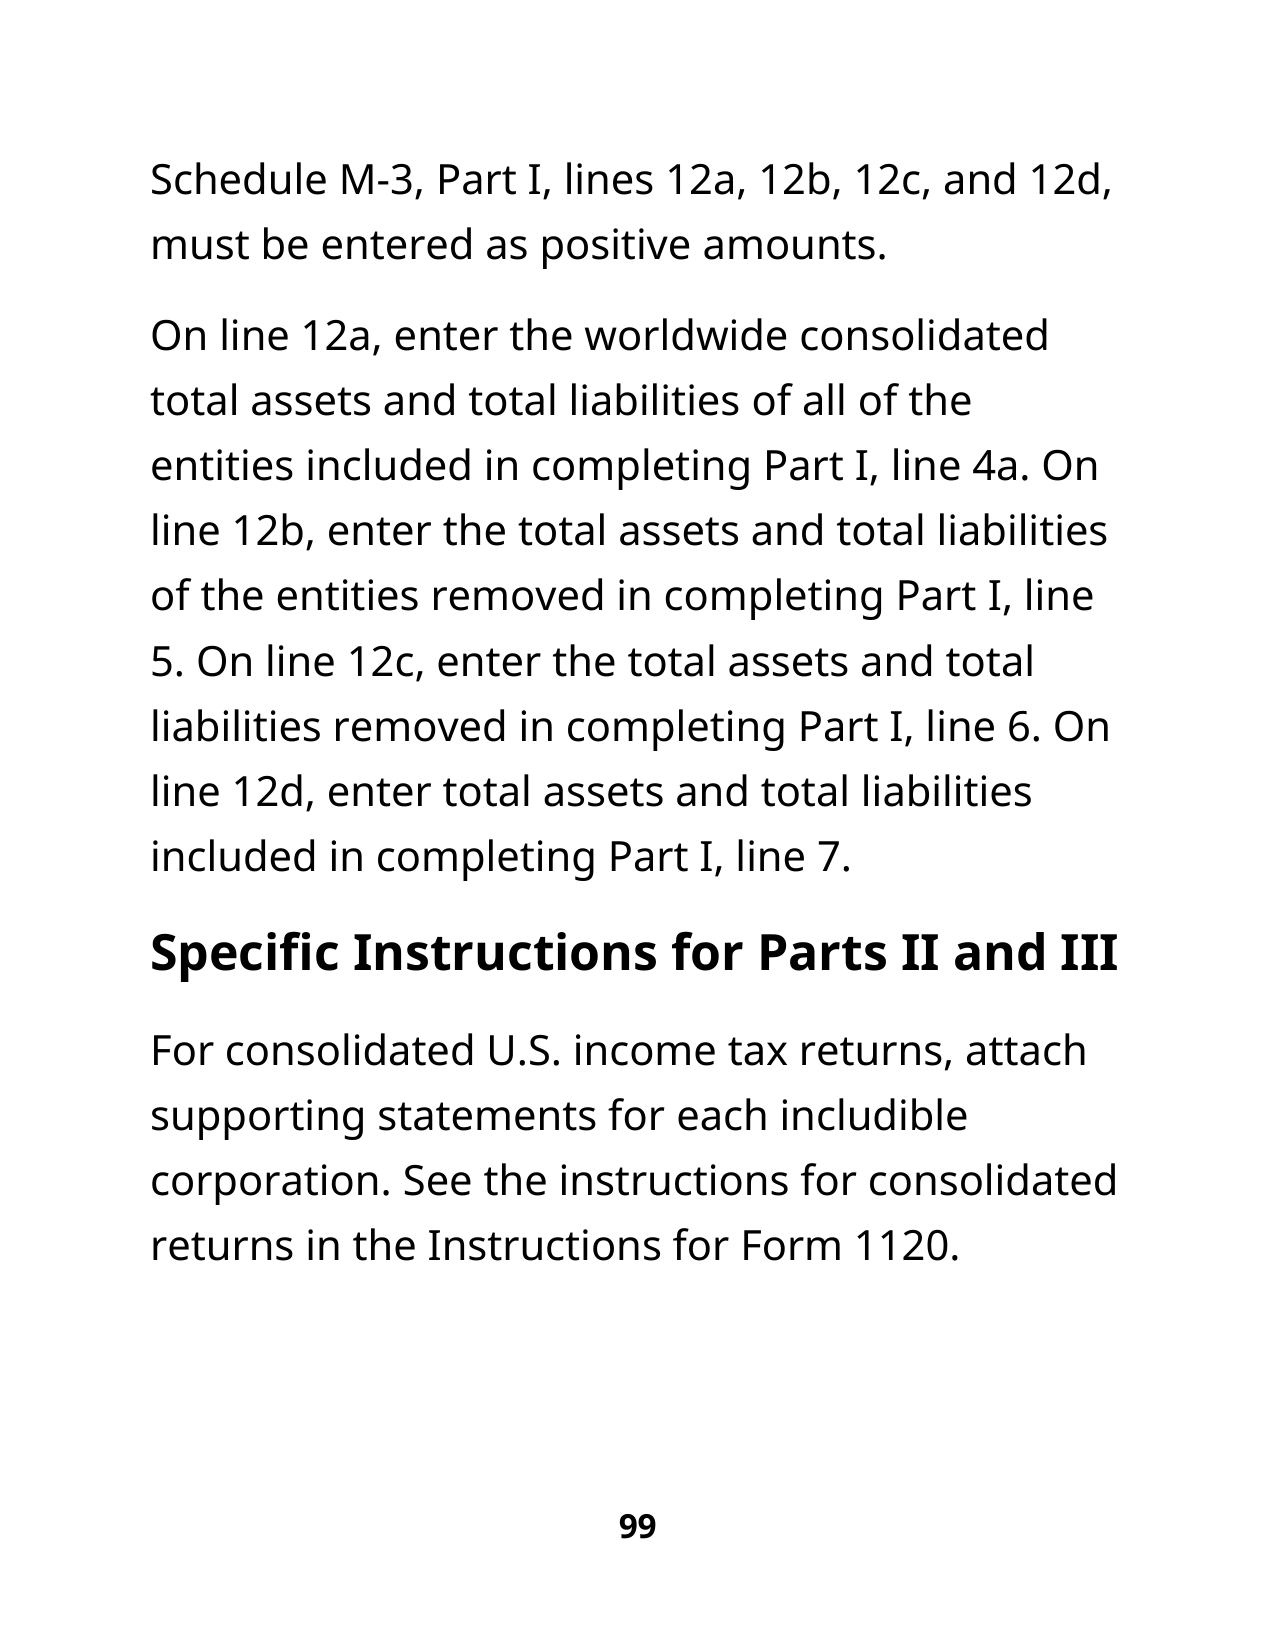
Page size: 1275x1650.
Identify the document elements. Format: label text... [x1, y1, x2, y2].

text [150, 150, 1125, 272]
text On line 12a, enter the worldwide consolidated total assets and total liabilities of all of the entities included in completing Part I, line 4a. On line 12b, enter the total assets and total liabilities of the entities removed in completing Part I, line 5. On line 12c, enter the total assets and total liabilities removed in completing Part I, line 6. On line 12d, enter total assets and total liabilities included in completing Part I, line 7. [150, 305, 1125, 884]
subtitle Specific Instructions for Parts II and III [150, 917, 1125, 985]
text For consolidated U.S. income tax returns, attach supporting statements for each includible corporation. See the instructions for consolidated returns in the Instructions for Form 1120. [150, 1021, 1125, 1273]
